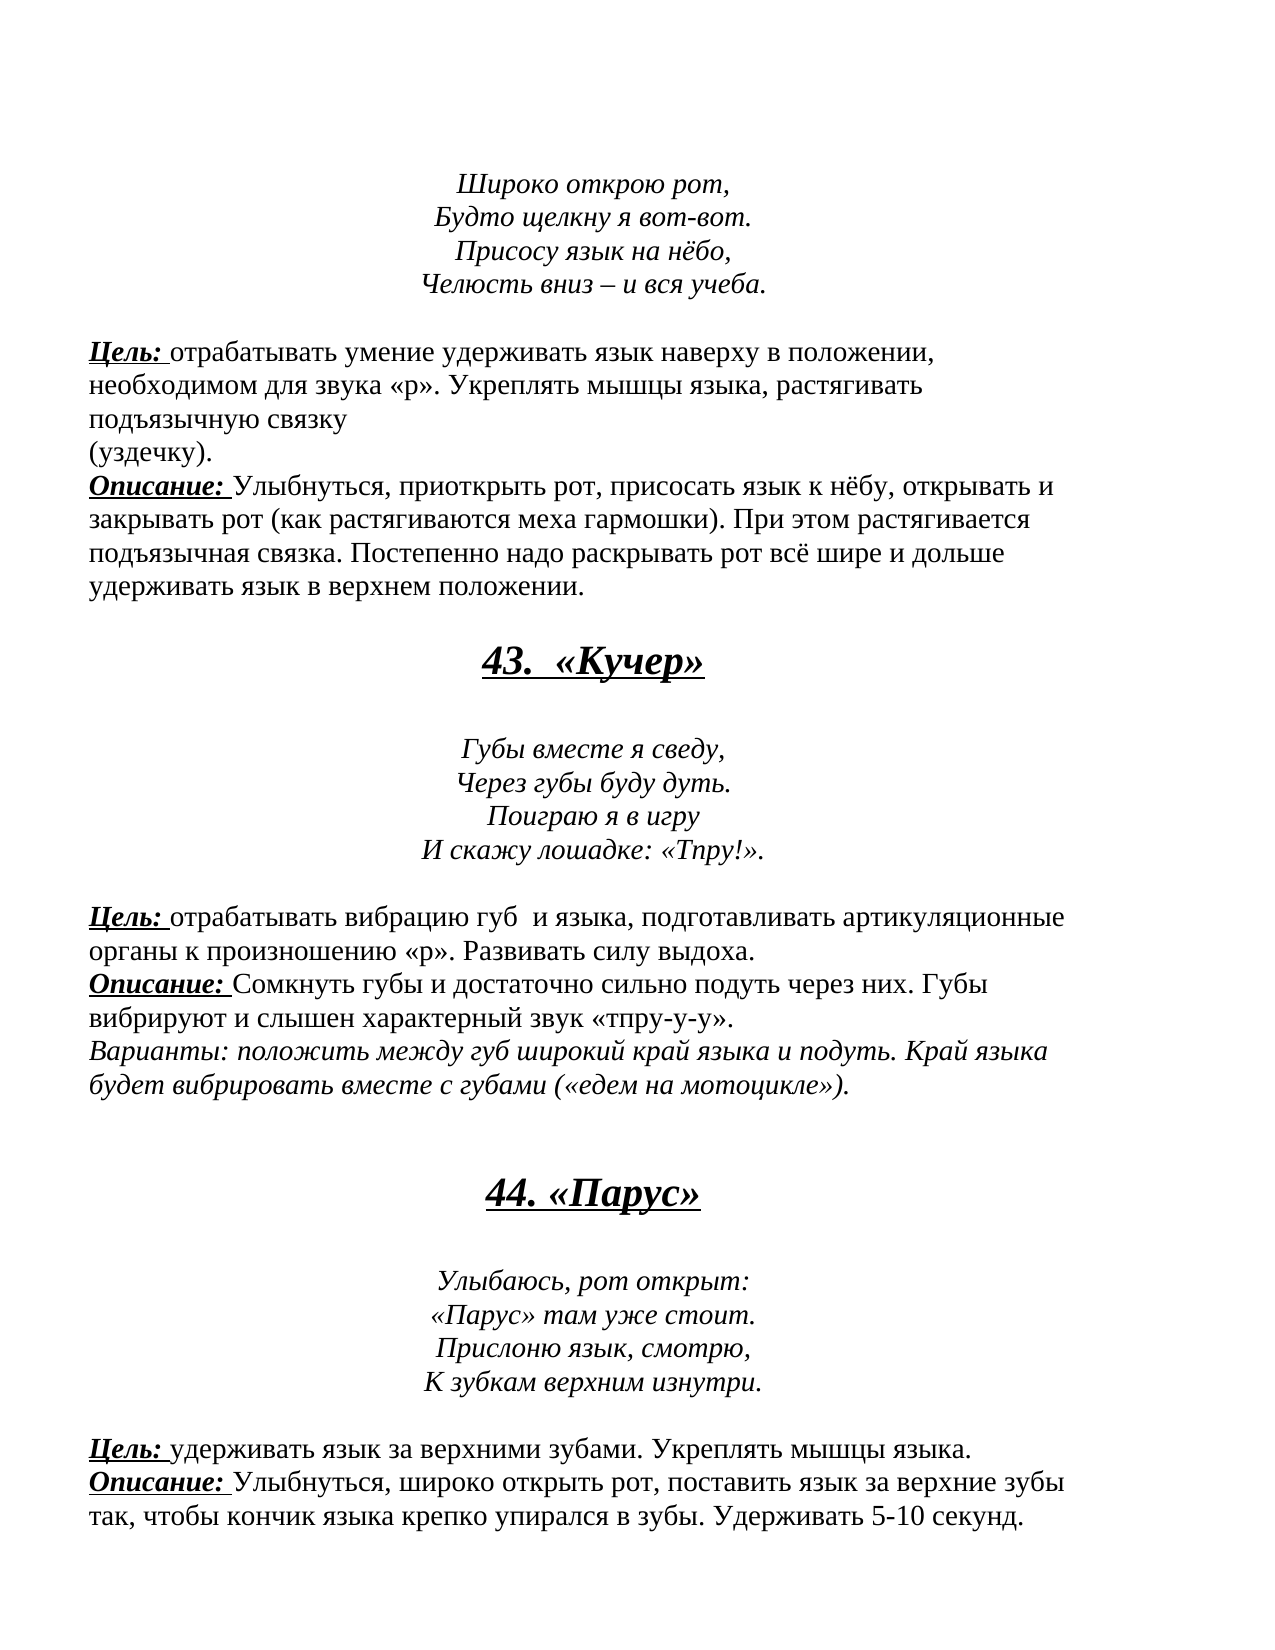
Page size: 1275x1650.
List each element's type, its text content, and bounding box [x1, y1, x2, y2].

text будет вибрировать вместе с губами («едем на мотоцикле»). [88, 1067, 1098, 1100]
text Присосу язык на нёбо, [88, 233, 1098, 267]
text Описание: Улыбнуться, широко открыть рот, поставить язык за верхние зубы так, чтобы кончик языка крепко упирался в зубы. Удерживать 5-10 секунд. [88, 1464, 1098, 1532]
text Описание: Сомкнуть губы и достаточно сильно подуть через них. Губы [88, 966, 1098, 1000]
text «Парус» там уже стоит. [88, 1297, 1098, 1330]
text Варианты: положить между губ широкий край языка и подуть. Край языка [88, 1033, 1098, 1067]
text И скажу лошадке: «Тпру!». [88, 832, 1098, 866]
text Прислоню язык, смотрю, [88, 1330, 1098, 1364]
text Цель: удерживать язык за верхними зубами. Укреплять мышцы языка. [88, 1431, 1098, 1464]
text Цель: отрабатывать умение удерживать язык наверху в положении, необходимом для звука «р». Укреплять мышцы языка, растягивать подъязычную связку [88, 334, 1098, 434]
text вибрируют и слышен характерный звук «тпру-у-у». [88, 1000, 1098, 1033]
text Улыбаюсь, рот открыт: [88, 1263, 1098, 1297]
text Губы вместе я сведу, [88, 731, 1098, 765]
text Широко открою рот, [88, 166, 1098, 199]
text Будто щелкну я вот-вот. [88, 199, 1098, 233]
text Через губы буду дуть. [88, 765, 1098, 798]
text К зубкам верхним изнутри. [88, 1364, 1098, 1397]
text 43. «Кучер» [88, 636, 1098, 683]
text Цель: отрабатывать вибрацию губ и языка, подготавливать артикуляционные органы к произношению «р». Развивать силу выдоха. [88, 899, 1098, 966]
text (уздечку). [88, 434, 1098, 468]
text Челюсть вниз – и вся учеба. [88, 267, 1098, 300]
text Поиграю я в игру [88, 798, 1098, 832]
text Описание: Улыбнуться, приоткрыть рот, присосать язык к нёбу, открывать и закрывать рот (как растягиваются меха гармошки). При этом растягивается подъязычная связка. Постепенно надо раскрывать рот всё шире и дольше удерживать язык в верхнем положении. [88, 468, 1098, 602]
text 44. «Парус» [88, 1167, 1098, 1215]
